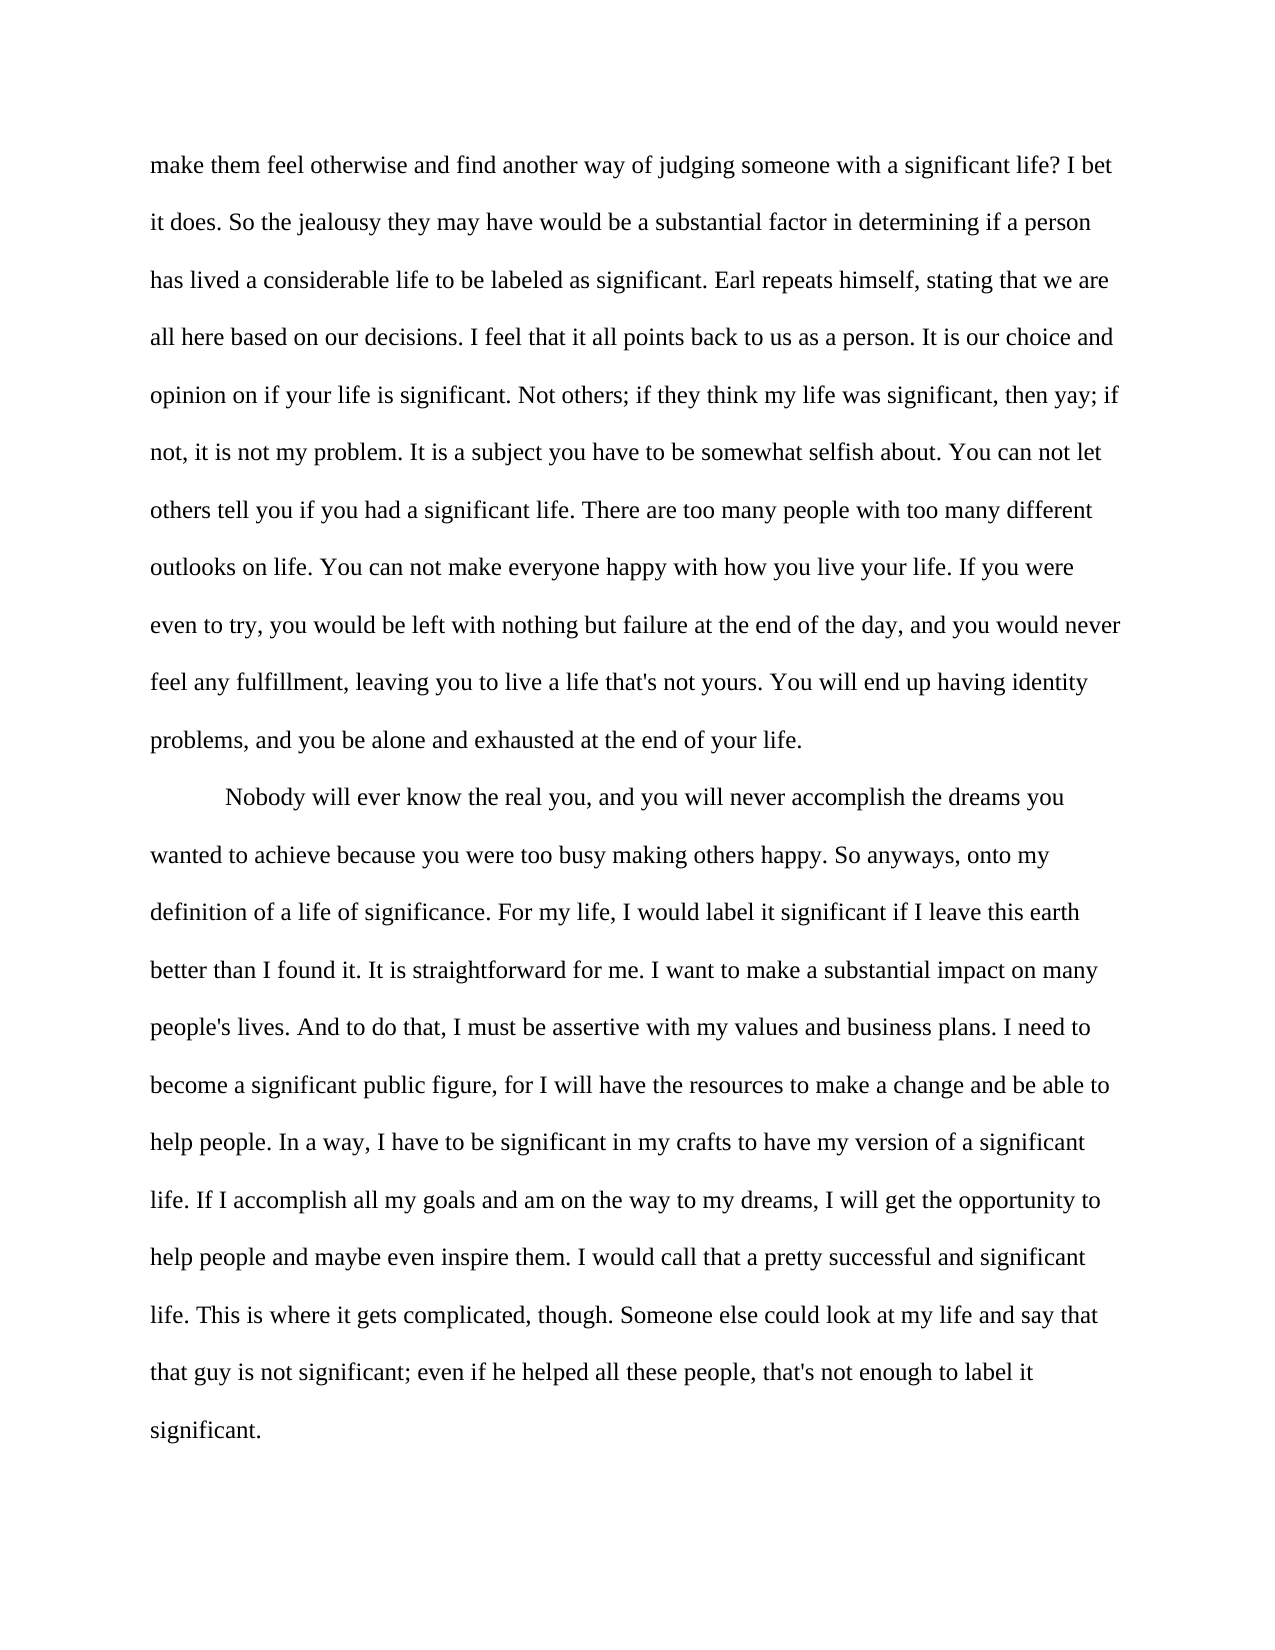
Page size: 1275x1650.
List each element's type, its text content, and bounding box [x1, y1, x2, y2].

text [150, 150, 1125, 754]
text Nobody will ever know the real you, and you will never accomplish the dreams you wanted to achieve because you were too busy making others happy. So anyways, onto my definition of a life of significance. For my life, I would label it significant if I leave this earth better than I found it. It is straightforward for me. I want to make a substantial impact on many people's lives. And to do that, I must be assertive with my values and business plans. I need to become a significant public figure, for I will have the resources to make a change and be able to help people. In a way, I have to be significant in my crafts to have my version of a significant life. If I accomplish all my goals and am on the way to my dreams, I will get the opportunity to help people and maybe even inspire them. I would call that a pretty successful and significant life. This is where it gets complicated, though. Someone else could look at my life and say that that guy is not significant; even if he helped all these people, that's not enough to label it significant. [150, 782, 1125, 1444]
